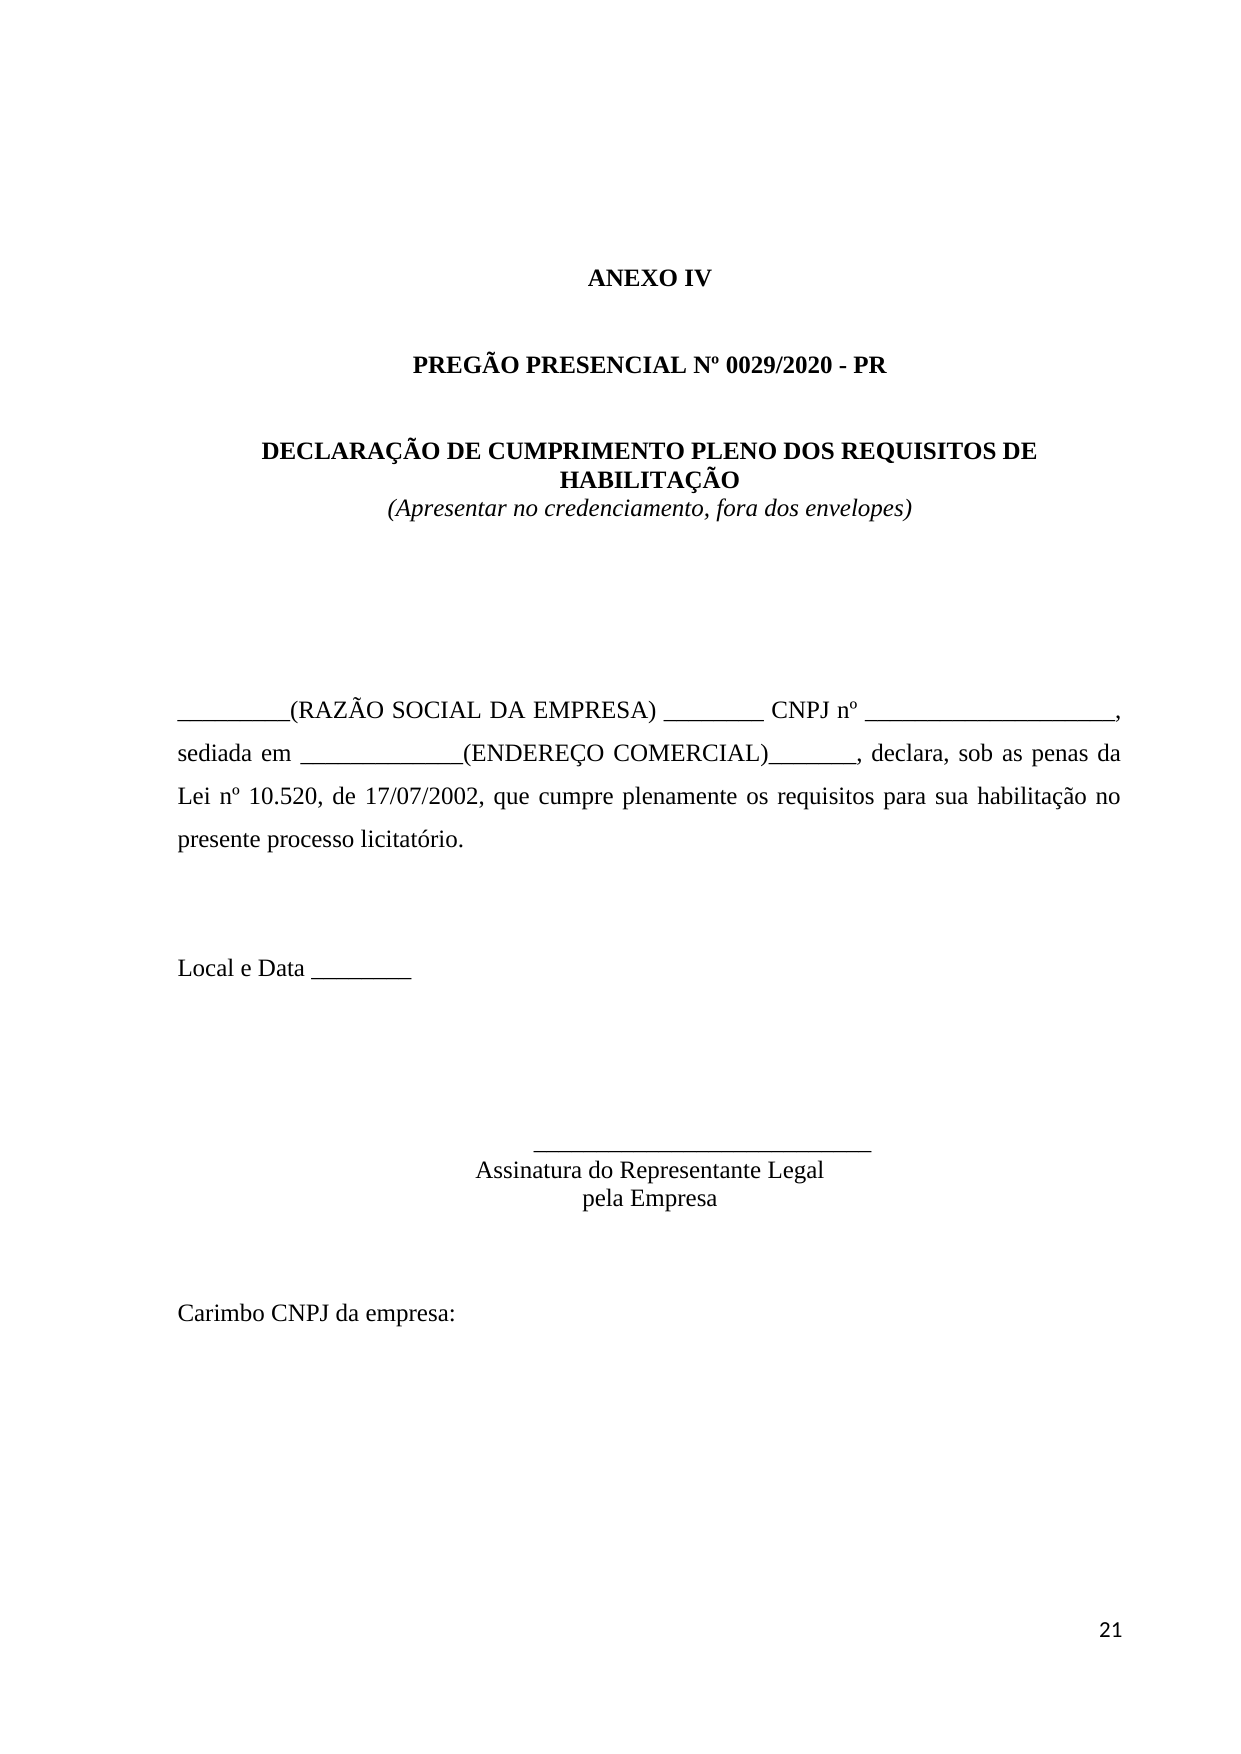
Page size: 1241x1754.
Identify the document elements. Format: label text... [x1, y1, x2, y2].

text Local e Data ________ [177, 953, 1122, 982]
text ANEXO IV [177, 263, 1122, 292]
text pela Empresa [177, 1183, 1122, 1212]
text ___________________________ [177, 1126, 1122, 1155]
text Assinatura do Representante Legal [177, 1155, 1122, 1183]
text _________(RAZÃO SOCIAL DA EMPRESA) ________ CNPJ nº ____________________, sediada em _____________(ENDEREÇO COMERCIAL)_______, declara, sob as penas da Lei nº 10.520, de 17/07/2002, que cumpre plenamente os requisitos para sua habilitação no presente processo licitatório. [177, 695, 1122, 853]
text PREGÃO PRESENCIAL Nº 0029/2020 - PR [177, 350, 1122, 378]
text DECLARAÇÃO DE CUMPRIMENTO PLENO DOS REQUISITOS DE HABILITAÇÃO [177, 436, 1122, 493]
text (Apresentar no credenciamento, fora dos envelopes) [177, 493, 1122, 522]
text Carimbo CNPJ da empresa: [177, 1298, 1122, 1327]
